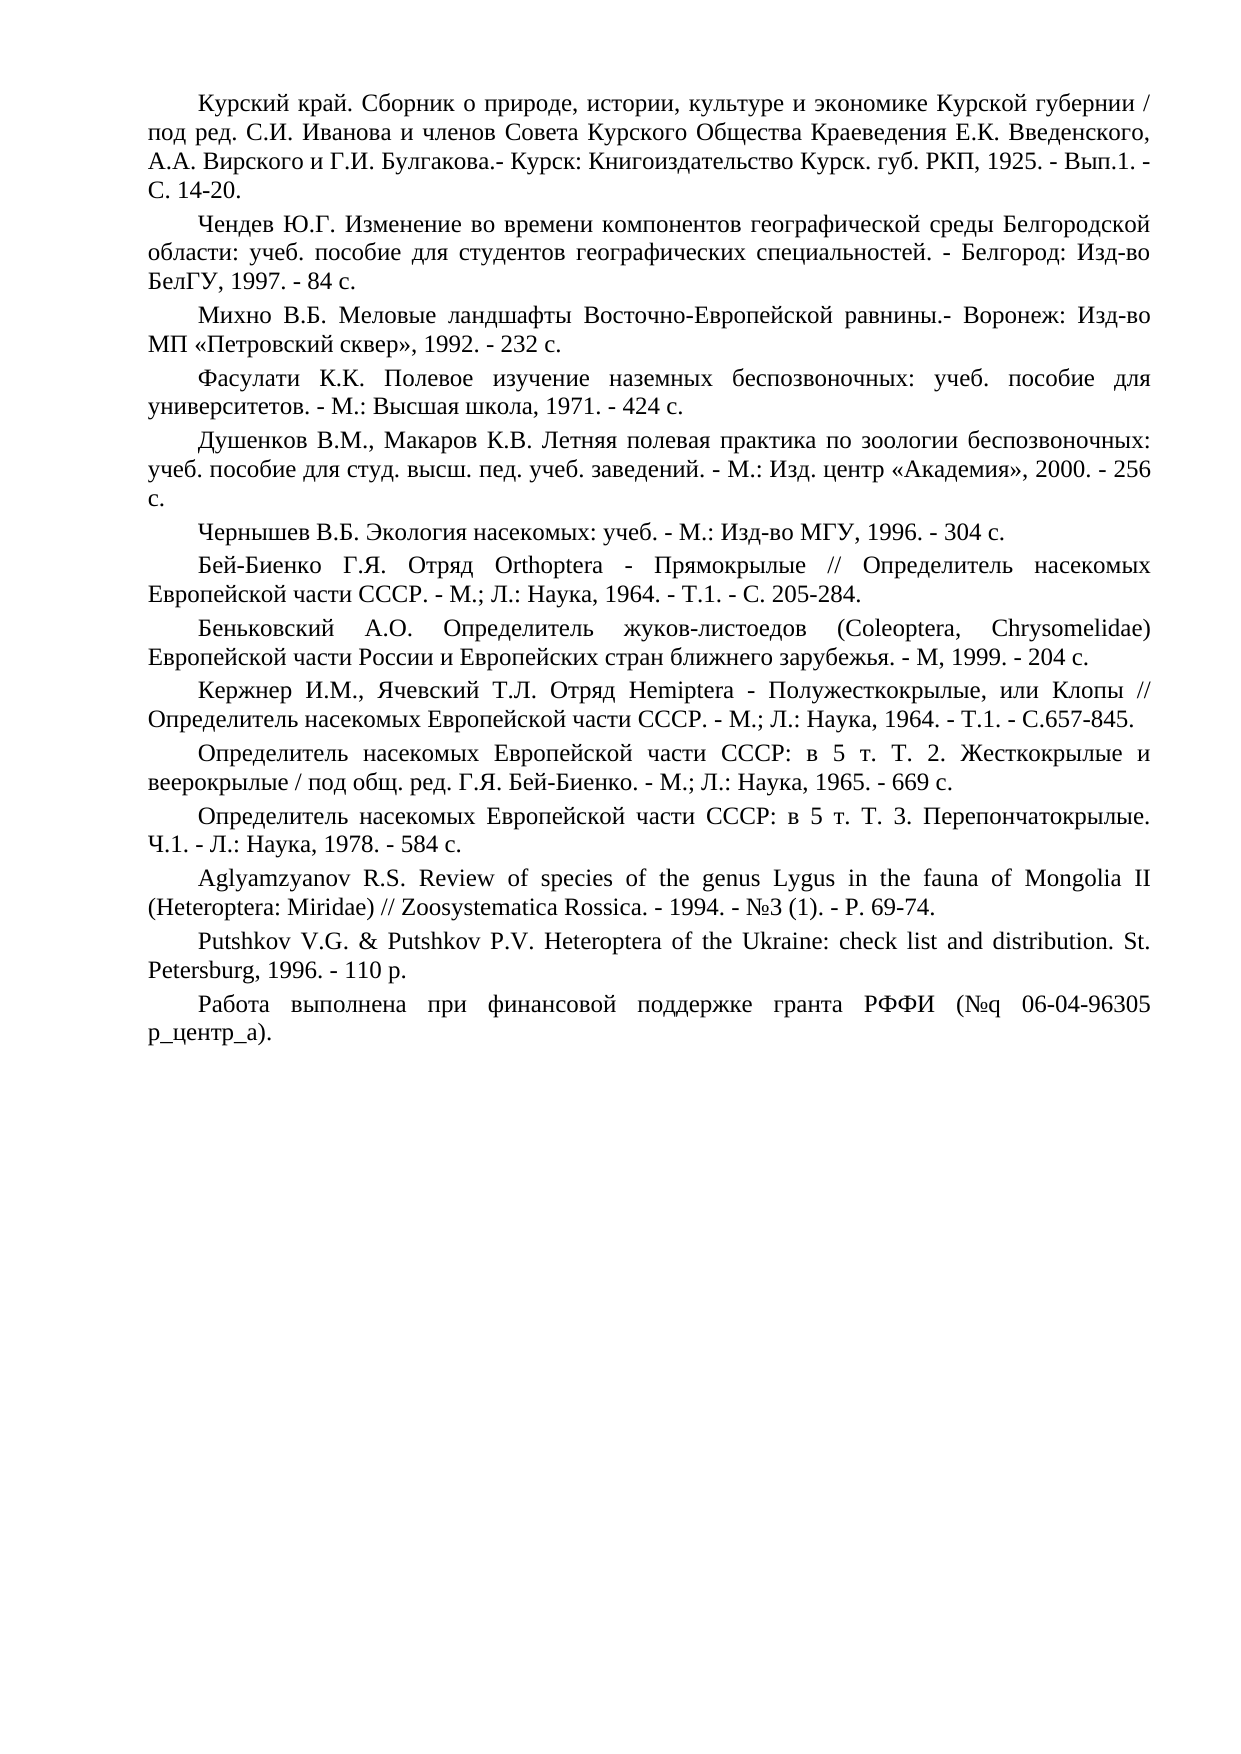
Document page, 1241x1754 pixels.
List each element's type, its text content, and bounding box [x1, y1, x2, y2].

text Бей-Биенко Г.Я. Отряд Orthoptera - Прямокрылые // Определитель насекомых Европейской части СССР. - М.; Л.: Наука, 1964. - Т.1. - С. 205-284. [148, 550, 1152, 608]
text Чернышев В.Б. Экология насекомых: учеб. - М.: Изд-во МГУ, 1996. - 304 с. [148, 517, 1152, 545]
text Беньковский А.О. Определитель жуков-листоедов (Coleoptera, Chrysomelidae) Европейской части России и Европейских стран ближнего зарубежья. - М, 1999. - 204 с. [148, 613, 1152, 671]
text Михно В.Б. Меловые ландшафты Восточно-Европейской равнины.- Воронеж: Изд-во МП «Петровский сквер», 1992. - 232 с. [148, 300, 1152, 357]
text Курский край. Сборник о природе, истории, культуре и экономике Курской губернии / под ред. С.И. Иванова и членов Совета Курского Общества Краеведения Е.К. Введенского, А.А. Вирского и Г.И. Булгакова.- Курск: Книгоиздательство Курск. губ. РКП, 1925. - Вып.1. - С. 14-20. [148, 88, 1152, 203]
text Фасулати К.К. Полевое изучение наземных беспозвоночных: учеб. пособие для университетов. - М.: Высшая школа, 1971. - 424 с. [148, 363, 1152, 420]
text Aglyamzyanov R.S. Review of species of the genus Lygus in the fauna of Mongolia II (Heteroptera: Miridae) // Zoosystematica Rossica. - 1994. - №3 (1). - P. 69-74. [148, 863, 1152, 921]
text Чендев Ю.Г. Изменение во времени компонентов географической среды Белгородской области: учеб. пособие для студентов географических специальностей. - Белгород: Изд-во БелГУ, 1997. - 84 с. [148, 209, 1152, 295]
text Кержнер И.М., Ячевский Т.Л. Отряд Hemiptera - Полужесткокрылые, или Клопы // Определитель насекомых Европейской части СССР. - М.; Л.: Наука, 1964. - Т.1. - С.657-845. [148, 676, 1152, 733]
text Душенков В.М., Макаров К.В. Летняя полевая практика по зоологии беспозвоночных: учеб. пособие для студ. высш. пед. учеб. заведений. - М.: Изд. центр «Академия», 2000. - 256 с. [148, 425, 1152, 511]
text Определитель насекомых Европейской части СССР: в 5 т. Т. 3. Перепончатокрылые. Ч.1. - Л.: Наука, 1978. - 584 с. [148, 801, 1152, 858]
text Определитель насекомых Европейской части СССР: в 5 т. Т. 2. Жесткокрылые и веерокрылые / под общ. ред. Г.Я. Бей-Биенко. - М.; Л.: Наука, 1965. - 669 с. [148, 738, 1152, 796]
text Putshkov V.G. & Putshkov P.V. Heteroptera of the Ukraine: check list and distribution. St. Petersburg, 1996. - 110 p. [148, 926, 1152, 983]
text Работа выполнена при финансовой поддержке гранта РФФИ (№q 06-04-96305 р_центр_а). [148, 989, 1152, 1046]
